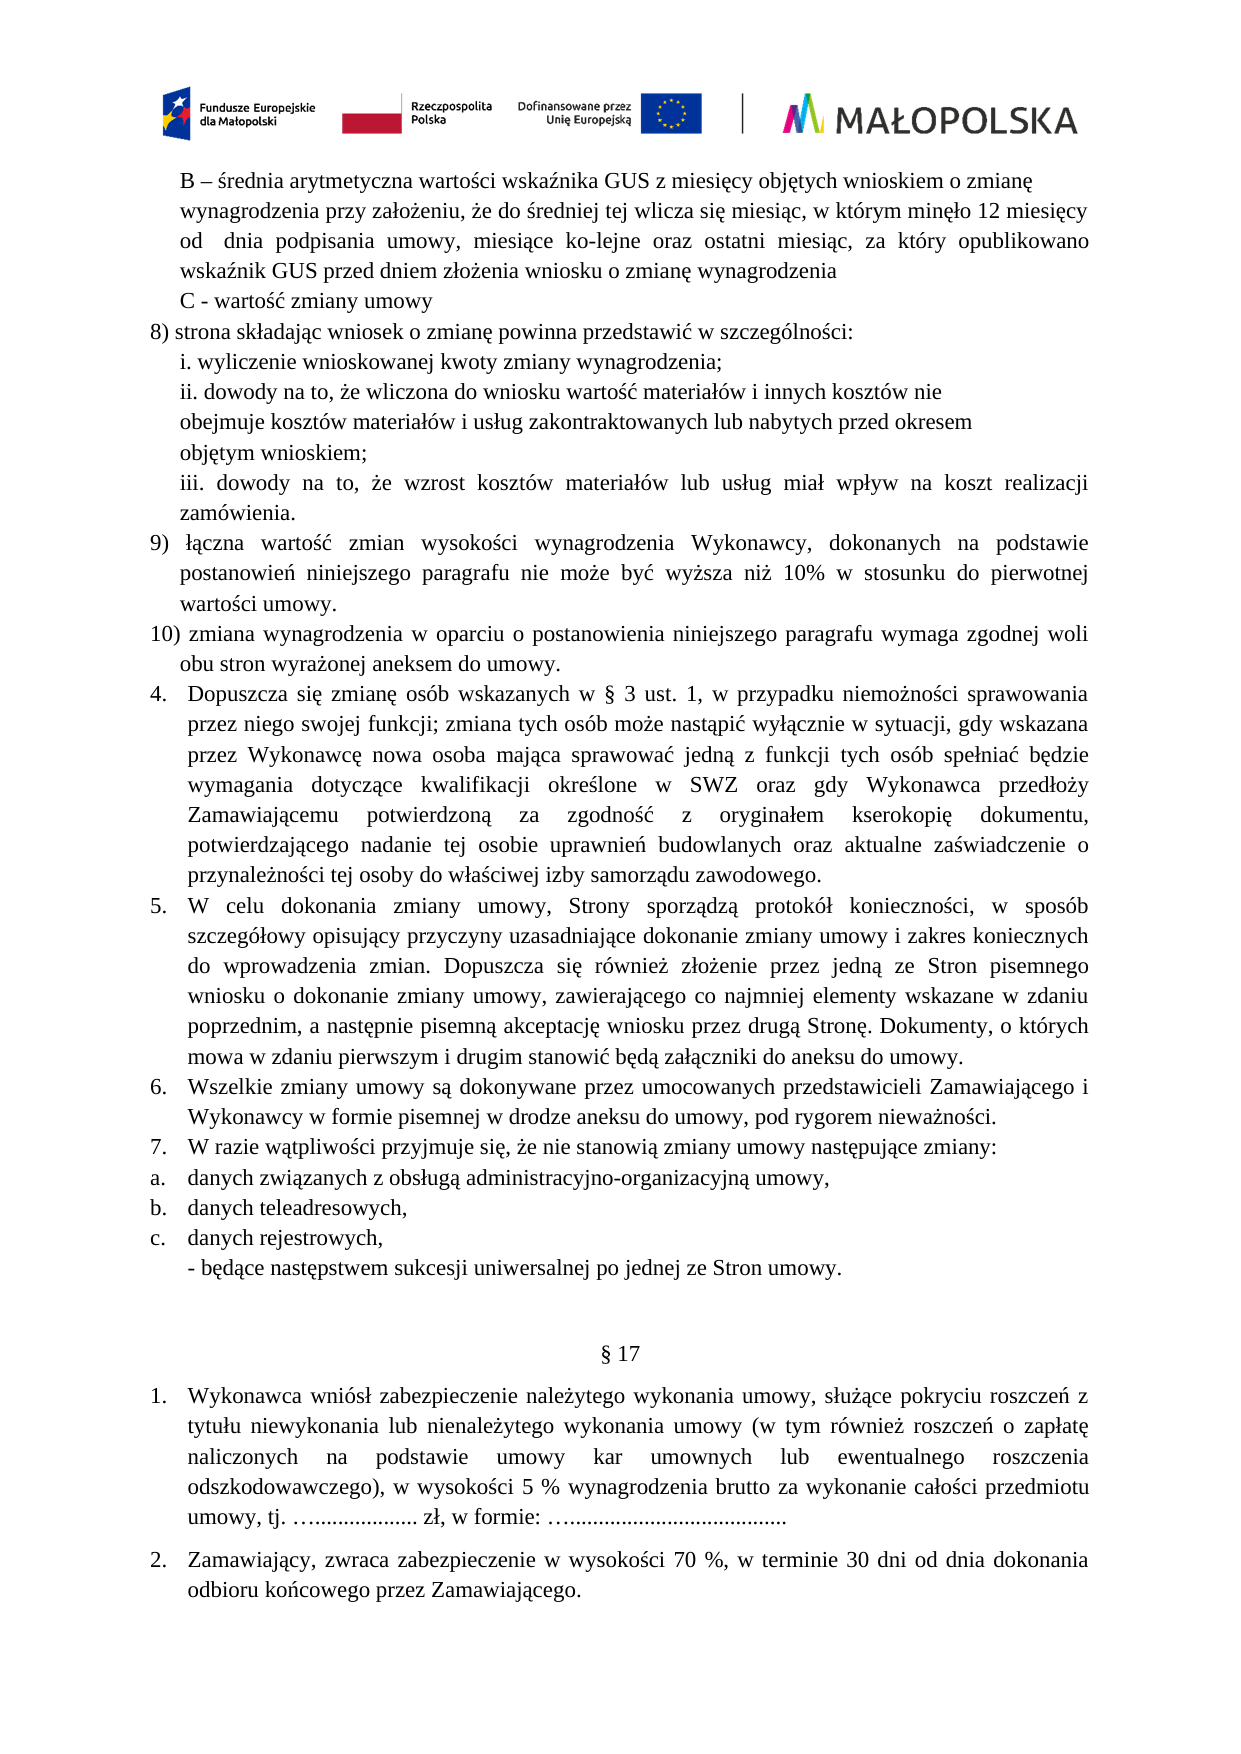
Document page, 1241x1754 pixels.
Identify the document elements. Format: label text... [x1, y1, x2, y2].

text objętym wnioskiem; [150, 439, 1090, 465]
list danych rejestrowych, [150, 1224, 1090, 1250]
text iii. dowody na to, że wzrost kosztów materiałów lub usług miał wpływ na koszt realizacji zamówienia. [179, 469, 1090, 525]
text § 17 [150, 1340, 1090, 1366]
text 9) łączna wartość zmian wysokości wynagrodzenia Wykonawcy, dokonanych na podstawie postanowień niniejszego paragrafu nie może być wyższa niż 10% w stosunku do pierwotnej wartości umowy. [150, 529, 1090, 616]
list - będące następstwem sukcesji uniwersalnej po jednej ze Stron umowy. [187, 1254, 1090, 1281]
list W razie wątpliwości przyjmuje się, że nie stanowią zmiany umowy następujące zmiany: [150, 1133, 1090, 1160]
picture [150, 73, 1091, 155]
list danych związanych z obsługą administracyjno-organizacyjną umowy, [150, 1164, 1090, 1190]
text B – średnia arytmetyczna wartości wskaźnika GUS z miesięcy objętych wnioskiem o zmianę [150, 167, 1090, 193]
list Wykonawca wniósł zabezpieczenie należytego wykonania umowy, służące pokryciu roszczeń z tytułu niewykonania lub nienależytego wykonania umowy (w tym również roszczeń o zapłatę naliczonych na podstawie umowy kar umownych lub ewentualnego roszczenia odszkodowawczego), w wysokości 5 % wynagrodzenia brutto za wykonanie całości przedmiotu umowy, tj. ….................. zł, w formie: …...................................... [150, 1382, 1090, 1529]
list Zamawiający, zwraca zabezpieczenie w wysokości 70 %, w terminie 30 dni od dnia dokonania odbioru końcowego przez Zamawiającego. [150, 1546, 1090, 1602]
text wynagrodzenia przy założeniu, że do średniej tej wlicza się miesiąc, w którym minęło 12 miesięcy od dnia podpisania umowy, miesiące ko-lejne oraz ostatni miesiąc, za który opublikowano wskaźnik GUS przed dniem złożenia wniosku o zmianę wynagrodzenia [179, 197, 1090, 284]
text 8) strona składając wniosek o zmianę powinna przedstawić w szczególności: [150, 318, 1090, 344]
text obejmuje kosztów materiałów i usług zakontraktowanych lub nabytych przed okresem [150, 408, 1090, 435]
list W celu dokonania zmiany umowy, Strony sporządzą protokół konieczności, w sposób szczegółowy opisujący przyczyny uzasadniające dokonanie zmiany umowy i zakres koniecznych do wprowadzenia zmian. Dopuszcza się również złożenie przez jedną ze Stron pisemnego wniosku o dokonanie zmiany umowy, zawierającego co najmniej elementy wskazane w zdaniu poprzednim, a następnie pisemną akceptację wniosku przez drugą Stronę. Dokumenty, o których mowa w zdaniu pierwszym i drugim stanowić będą załączniki do aneksu do umowy. [150, 892, 1090, 1069]
list Wszelkie zmiany umowy są dokonywane przez umocowanych przedstawicieli Zamawiającego i Wykonawcy w formie pisemnej w drodze aneksu do umowy, pod rygorem nieważności. [150, 1073, 1090, 1129]
text ii. dowody na to, że wliczona do wniosku wartość materiałów i innych kosztów nie [150, 378, 1090, 404]
text i. wyliczenie wnioskowanej kwoty zmiany wynagrodzenia; [150, 348, 1090, 374]
text C - wartość zmiany umowy [150, 288, 1090, 314]
text 10) zmiana wynagrodzenia w oparciu o postanowienia niniejszego paragrafu wymaga zgodnej woli obu stron wyrażonej aneksem do umowy. [150, 620, 1090, 676]
list Dopuszcza się zmianę osób wskazanych w § 3 ust. 1, w przypadku niemożności sprawowania przez niego swojej funkcji; zmiana tych osób może nastąpić wyłącznie w sytuacji, gdy wskazana przez Wykonawcę nowa osoba mająca sprawować jedną z funkcji tych osób spełniać będzie wymagania dotyczące kwalifikacji określone w SWZ oraz gdy Wykonawca przedłoży Zamawiającemu potwierdzoną za zgodność z oryginałem kserokopię dokumentu, potwierdzającego nadanie tej osobie uprawnień budowlanych oraz aktualne zaświadczenie o przynależności tej osoby do właściwej izby samorządu zawodowego. [150, 680, 1090, 888]
list danych teleadresowych, [150, 1194, 1090, 1220]
